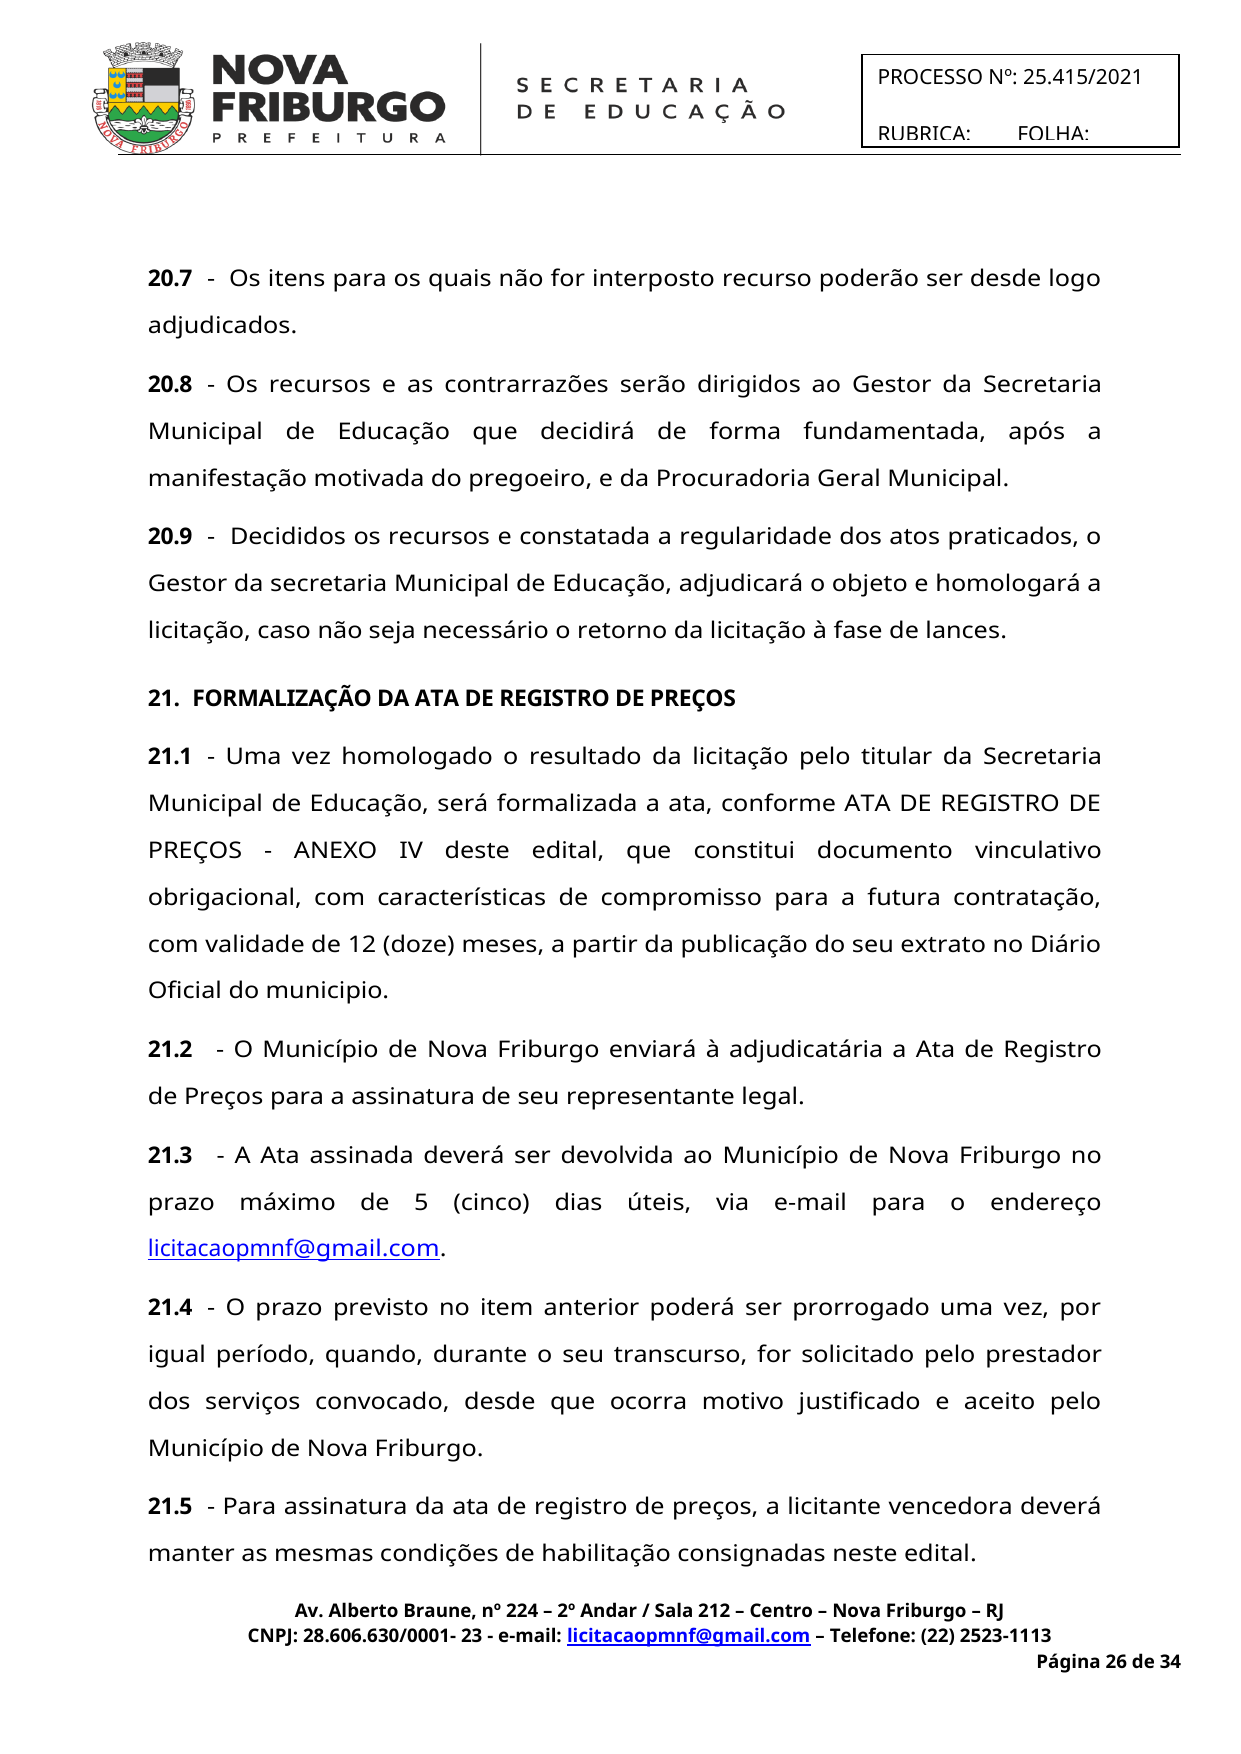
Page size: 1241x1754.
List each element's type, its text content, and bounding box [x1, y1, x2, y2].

list - Uma vez homologado o resultado da licitação pelo titular da Secretaria Municipal de Educação, será formalizada a ata, conforme ATA DE REGISTRO DE PREÇOS - ANEXO IV deste edital, que constitui documento vinculativo obrigacional, com características de compromisso para a futura contratação, com validade de 12 (doze) meses, a partir da publicação do seu extrato no Diário Oficial do municipio. [148, 740, 1103, 1006]
list FORMALIZAÇÃO DA ATA DE REGISTRO DE PREÇOS [148, 681, 1103, 713]
picture [59, 17, 826, 167]
list - Os recursos e as contrarrazões serão dirigidos ao Gestor da Secretaria Municipal de Educação que decidirá de forma fundamentada, após a manifestação motivada do pregoeiro, e da Procuradoria Geral Municipal. [148, 368, 1103, 493]
list - Decididos os recursos e constatada a regularidade dos atos praticados, o Gestor da secretaria Municipal de Educação, adjudicará o objeto e homologará a licitação, caso não seja necessário o retorno da licitação à fase de lances. [148, 520, 1103, 645]
list - O prazo previsto no item anterior poderá ser prorrogado uma vez, por igual período, quando, durante o seu transcurso, for solicitado pelo prestador dos serviços convocado, desde que ocorra motivo justificado e aceito pelo Município de Nova Friburgo. [148, 1291, 1103, 1463]
list - Para assinatura da ata de registro de preços, a licitante vencedora deverá manter as mesmas condições de habilitação consignadas neste edital. [148, 1490, 1103, 1568]
list - O Município de Nova Friburgo enviará à adjudicatária a Ata de Registro de Preços para a assinatura de seu representante legal. [148, 1033, 1103, 1111]
list - A Ata assinada deverá ser devolvida ao Município de Nova Friburgo no prazo máximo de 5 (cinco) dias úteis, via e-mail para o endereço licitacaopmnf@gmail.com. [148, 1139, 1103, 1264]
list - Os itens para os quais não for interposto recurso poderão ser desde logo adjudicados. [148, 262, 1103, 340]
